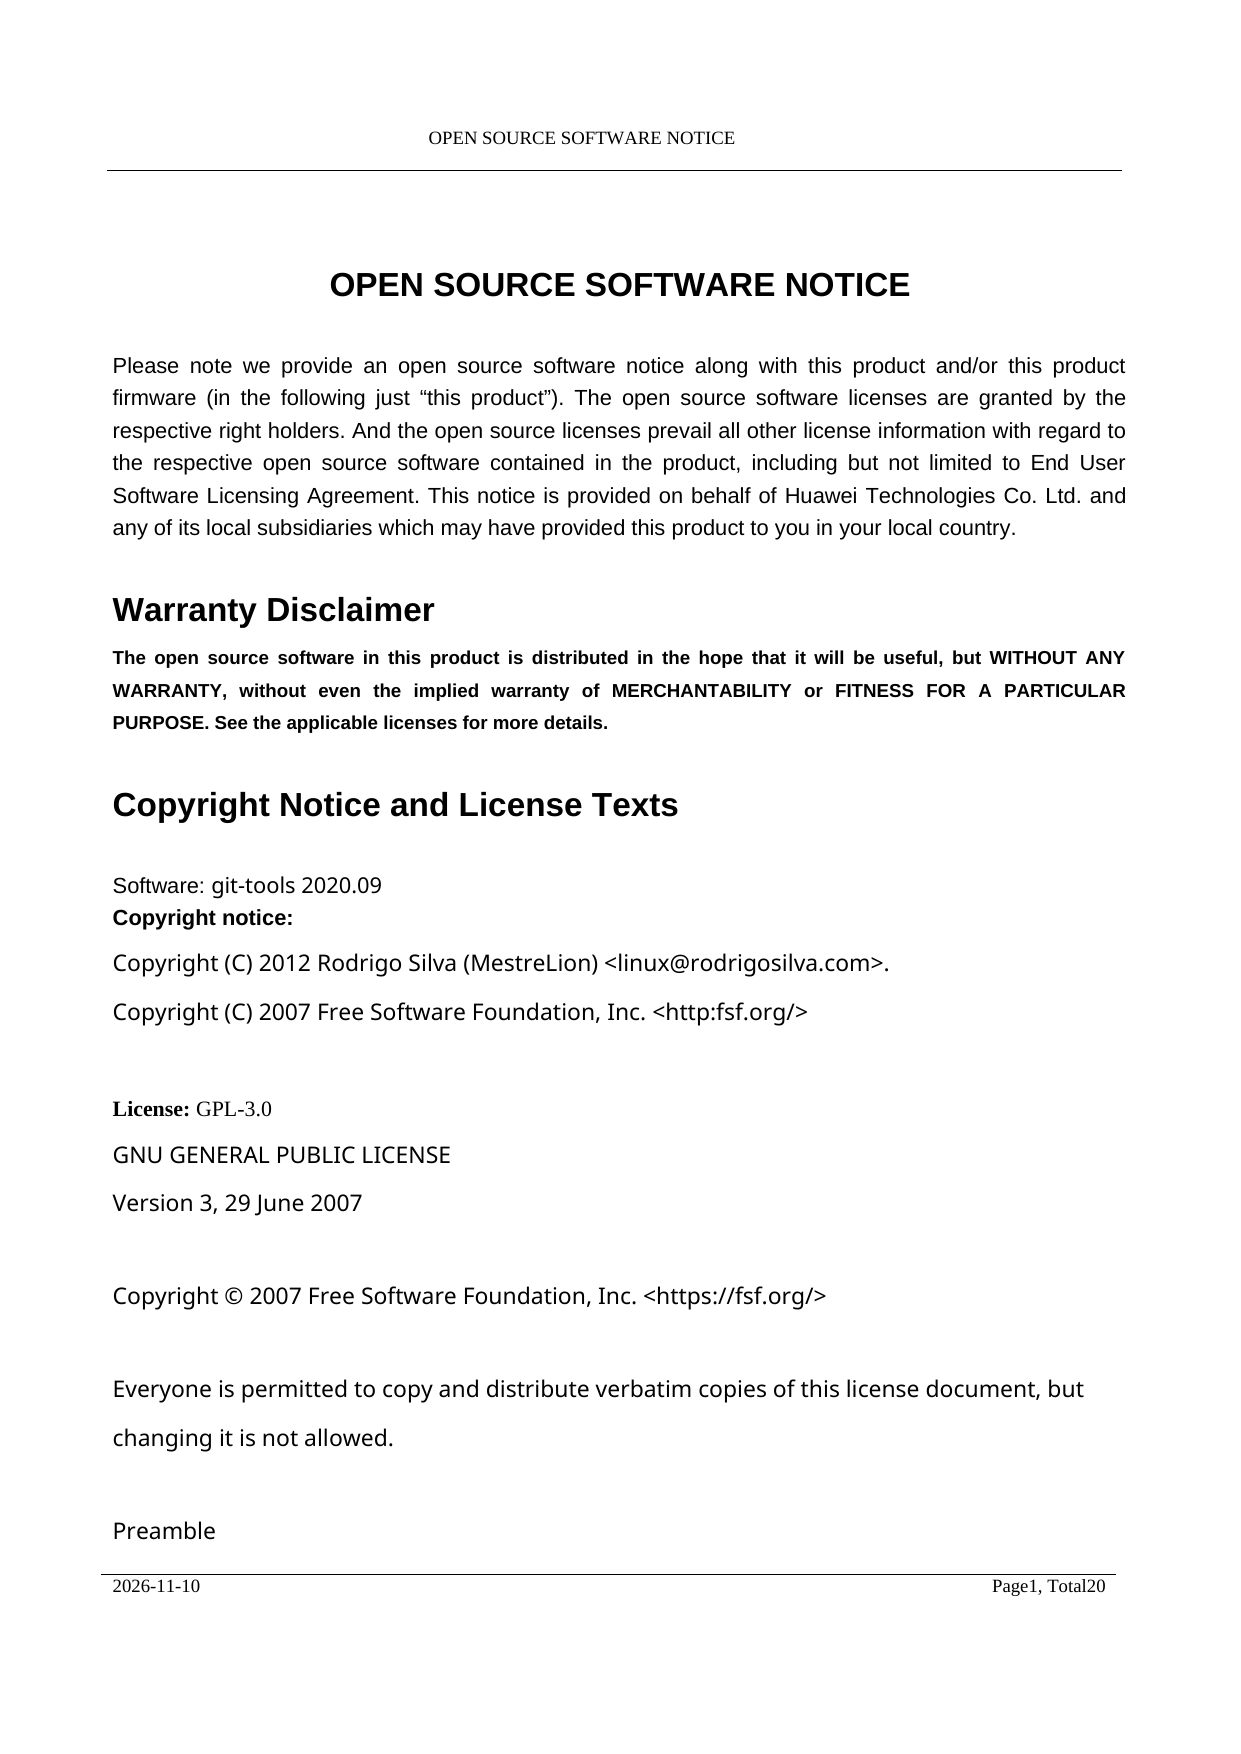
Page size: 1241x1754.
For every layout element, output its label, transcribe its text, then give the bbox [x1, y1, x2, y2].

text Warranty Disclaimer [112, 576, 1128, 641]
text Copyright (C) 2012 Rodrigo Silva (MestreLion) <linux@rodrigosilva.com>. Copyright (C) 2007 Free Software Foundation, Inc. <http:fsf.org/> [112, 947, 1128, 1077]
text OPEN SOURCE SOFTWARE NOTICE [112, 251, 1128, 316]
text GNU GENERAL PUBLIC LICENSE [112, 1138, 1128, 1170]
text The open source software in this product is distributed in the hope that it will be useful, but WITHOUT ANY WARRANTY, without even the implied warranty of MERCHANTABILITY or FITNESS FOR A PARTICULAR PURPOSE. See the applicable licenses for more details. [112, 641, 1128, 739]
text Everyone is permitted to copy and distribute verbatim copies of this license document, but changing it is not allowed. [112, 1372, 1128, 1454]
text Software: git-tools 2020.09 [112, 869, 1128, 901]
text Copyright © 2007 Free Software Foundation, Inc. <https://fsf.org/> [112, 1279, 1128, 1312]
text Please note we provide an open source software notice along with this product and/or this product firmware (in the following just “this product”). The open source software licenses are granted by the respective right holders. And the open source licenses prevail all other license information with regard to the respective open source software contained in the product, including but not limited to End User Software Licensing Agreement. This notice is provided on behalf of Huawei Technologies Co. Ltd. and any of its local subsidiaries which may have provided this product to you in your local country. [112, 349, 1128, 544]
text Copyright Notice and License Texts [112, 771, 1128, 836]
text License: GPL-3.0 [112, 1093, 1128, 1125]
text Copyright notice: [112, 901, 1128, 934]
text Version 3, 29 June 2007 [112, 1186, 1128, 1218]
text Preamble [112, 1514, 1128, 1547]
